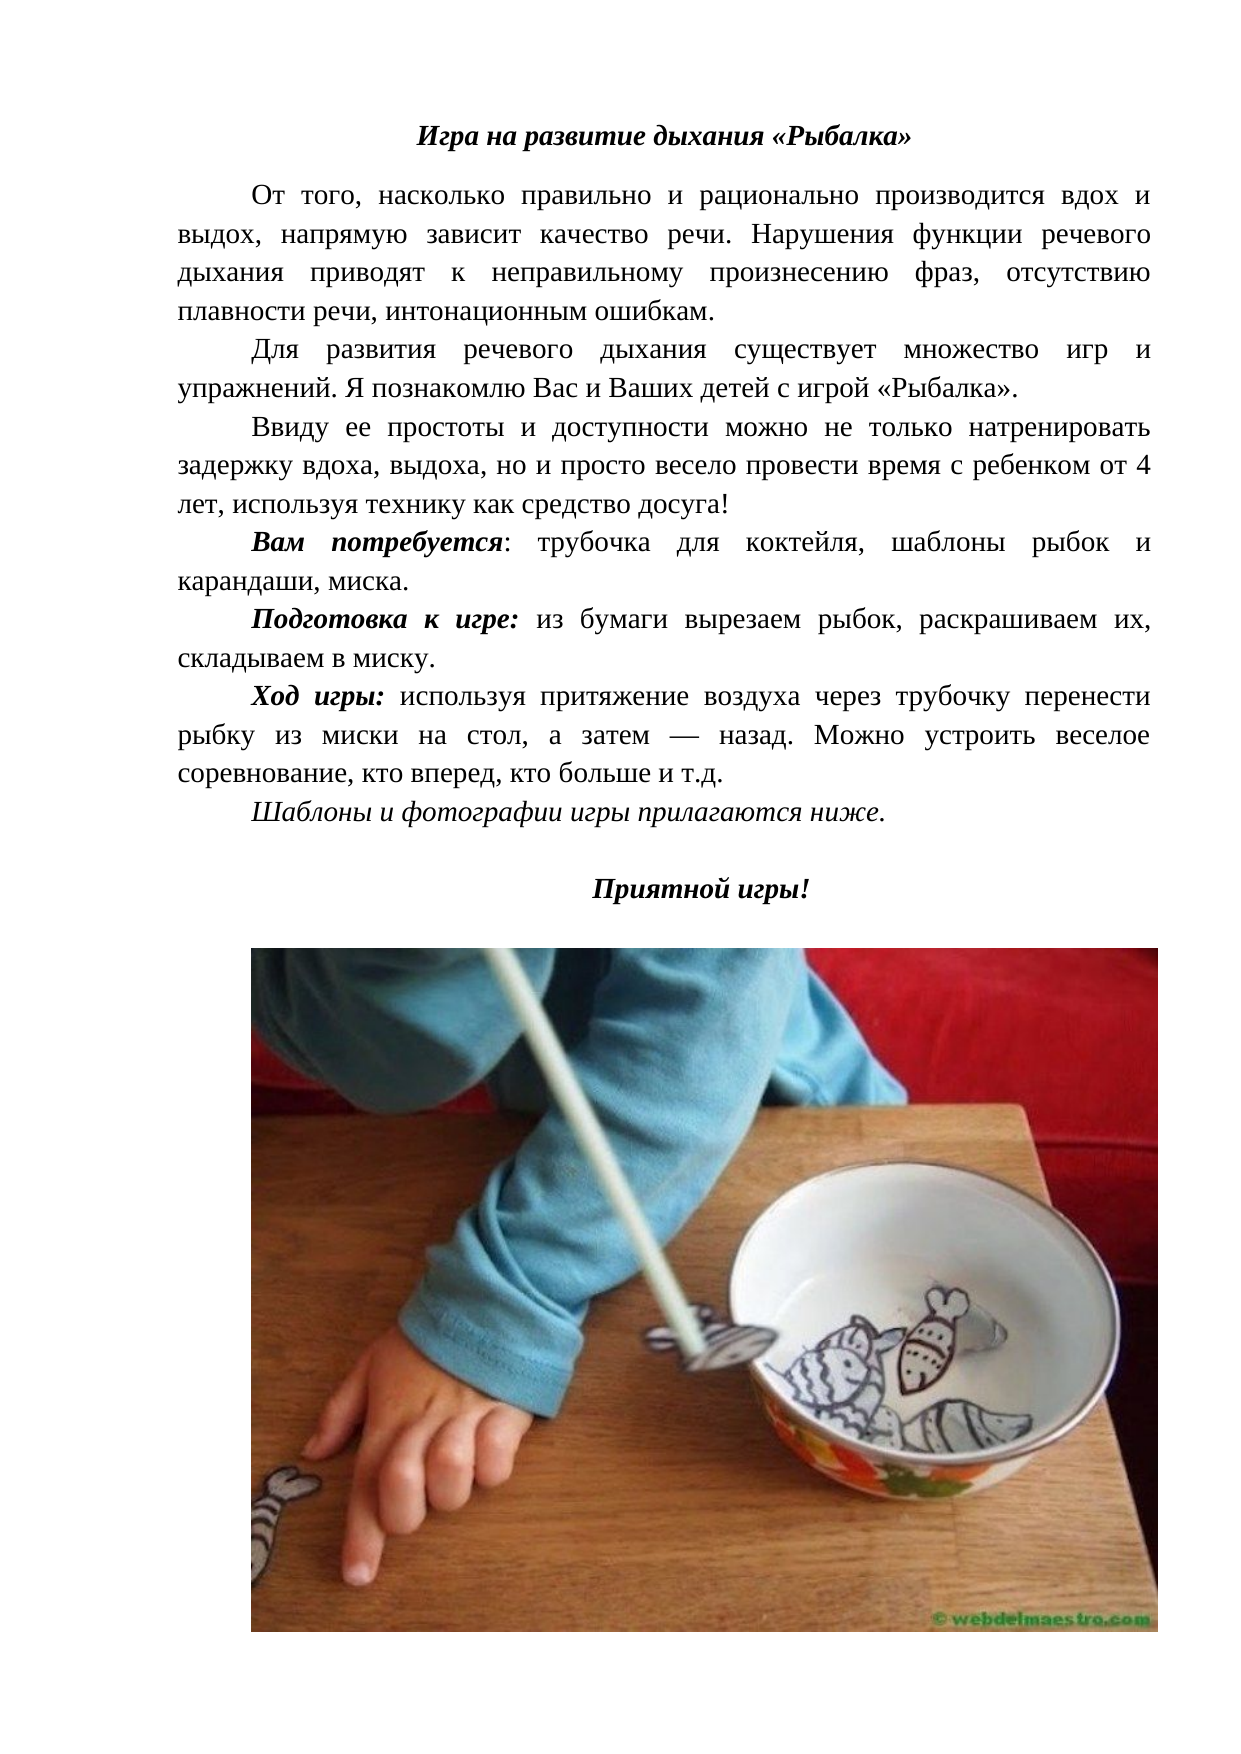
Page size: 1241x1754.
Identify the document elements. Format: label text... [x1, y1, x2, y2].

text Ввиду ее простоты и доступности можно не только натренировать задержку вдоха, выдоха, но и просто весело провести время с ребенком от 4 лет, используя технику как средство досуга! [177, 409, 1152, 519]
text Вам потребуется: трубочка для коктейля, шаблоны рыбок и карандаши, миска. [177, 524, 1152, 596]
text Шаблоны и фотографии игры прилагаются ниже. [177, 794, 1152, 828]
picture [251, 948, 1158, 1632]
text Игра на развитие дыхания «Рыбалка» [177, 118, 1152, 152]
text Ход игры: используя притяжение воздуха через трубочку перенести рыбку из миски на стол, а затем — назад. Можно устроить веселое соревнование, кто вперед, кто больше и т.д. [177, 678, 1152, 789]
text Подготовка к игре: из бумаги вырезаем рыбок, раскрашиваем их, складываем в миску. [177, 601, 1152, 673]
text От того, насколько правильно и рационально производится вдох и выдох, напрямую зависит качество речи. Нарушения функции речевого дыхания приводят к неправильному произнесению фраз, отсутствию плавности речи, интонационным ошибкам. [177, 177, 1152, 327]
text Приятной игры! [177, 871, 1152, 905]
text Для развития речевого дыхания существует множество игр и упражнений. Я познакомлю Вас и Ваших детей с игрой «Рыбалка». [177, 332, 1152, 404]
